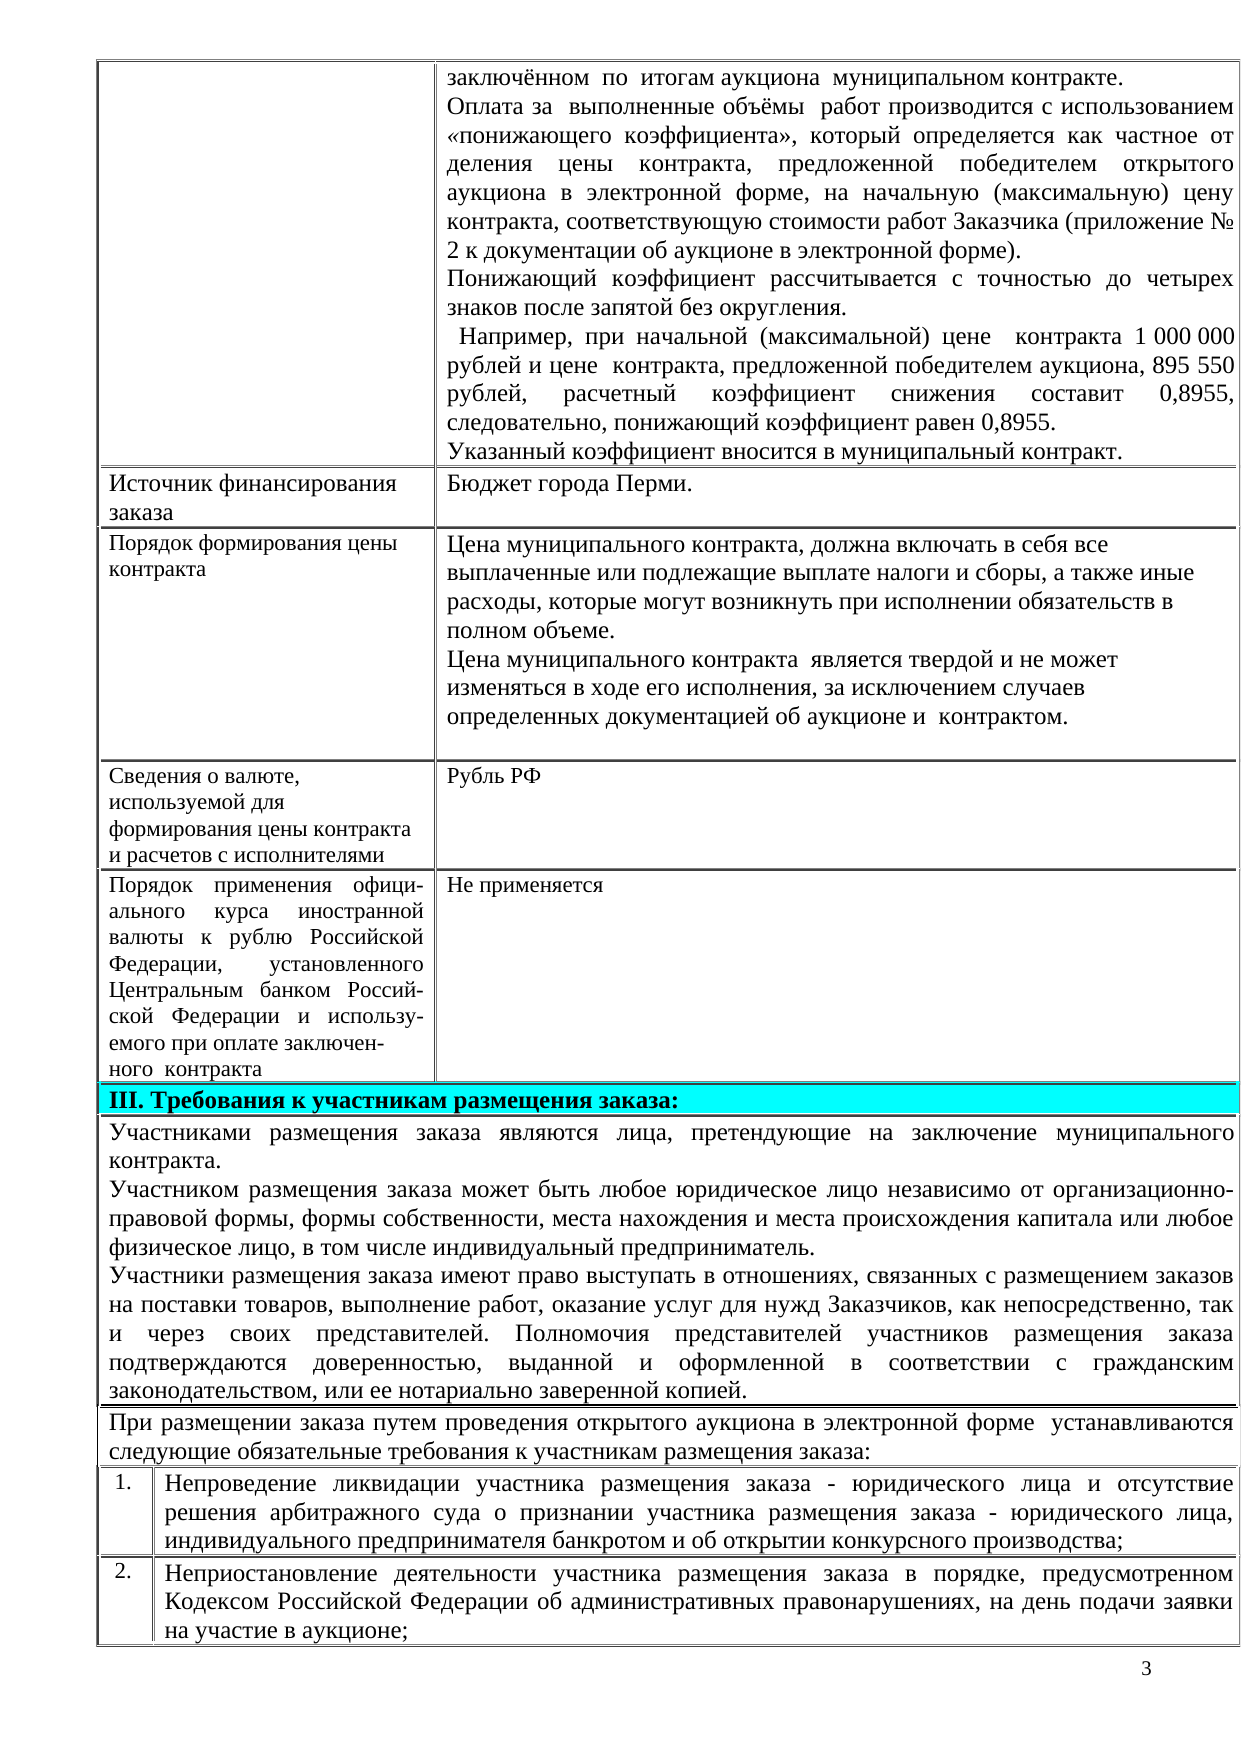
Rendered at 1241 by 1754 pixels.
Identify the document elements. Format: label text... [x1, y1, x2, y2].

table_cell Цена муниципального контракта, должна включать в себя все выплаченные или подлежащие выплате налоги и сборы, а также иные расходы, которые могут возникнуть при исполнении обязательств в полном объеме. Цена муниципального контракта является твердой и не может изменяться в ходе его исполнения, за исключением случаев определенных документацией об аукционе и контрактом. [437, 526, 1240, 759]
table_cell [99, 62, 435, 465]
table_cell Бюджет города Перми. [437, 465, 1239, 526]
table_cell Рубль РФ [437, 759, 1239, 867]
table_cell Порядок формирования цены контракта [97, 526, 434, 759]
table_cell Участниками размещения заказа являются лица, претендующие на заключение муниципального контракта. Участником размещения заказа может быть любое юридическое лицо независимо от организационно-правовой формы, формы собственности, места нахождения и места происхождения капитала или любое физическое лицо, в том числе индивидуальный предприниматель. Участники размещения заказа имеют право выступать в отношениях, связанных с размещением заказов на поставки товаров, выполнение работ, оказание услуг для нужд Заказчиков, как непосредственно, так и через своих представителей. Полномочия представителей участников размещения заказа подтверждаются доверенностью, выданной и оформленной в соответствии с гражданским законодательством, или ее нотариально заверенной копией. [97, 1114, 1240, 1404]
table_cell Не применяется [437, 868, 1240, 1081]
table_cell [98, 1465, 152, 1554]
table_cell [97, 1554, 153, 1644]
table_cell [435, 60, 1239, 465]
table_cell Непроведение ликвидации участника размещения заказа - юридического лица и отсутствие решения арбитражного суда о признании участника размещения заказа - юридического лица, индивидуального предпринимателя банкротом и об открытии конкурсного производства; [155, 1465, 1240, 1554]
table_cell Порядок применения офици-ального курса иностранной валюты к рублю Российской Федерации, установленного Центральным банком Россий-ской Федерации и использу-емого при оплате заключен- ного контракта [97, 868, 434, 1081]
table_cell Неприостановление деятельности участника размещения заказа в порядке, предусмотренном Кодексом Российской Федерации об административных правонарушениях, на день подачи заявки на участие в аукционе; [153, 1554, 1240, 1644]
table_cell Сведения о валюте, используемой для формирования цены контракта и расчетов с исполнителями [99, 759, 434, 867]
table_cell Источник финансирования заказа [99, 465, 434, 526]
table_cell III. Требования к участникам размещения заказа: [97, 1081, 1240, 1113]
table_cell При размещении заказа путем проведения открытого аукциона в электронной форме устанавливаются следующие обязательные требования к участникам размещения заказа: [98, 1404, 1240, 1465]
